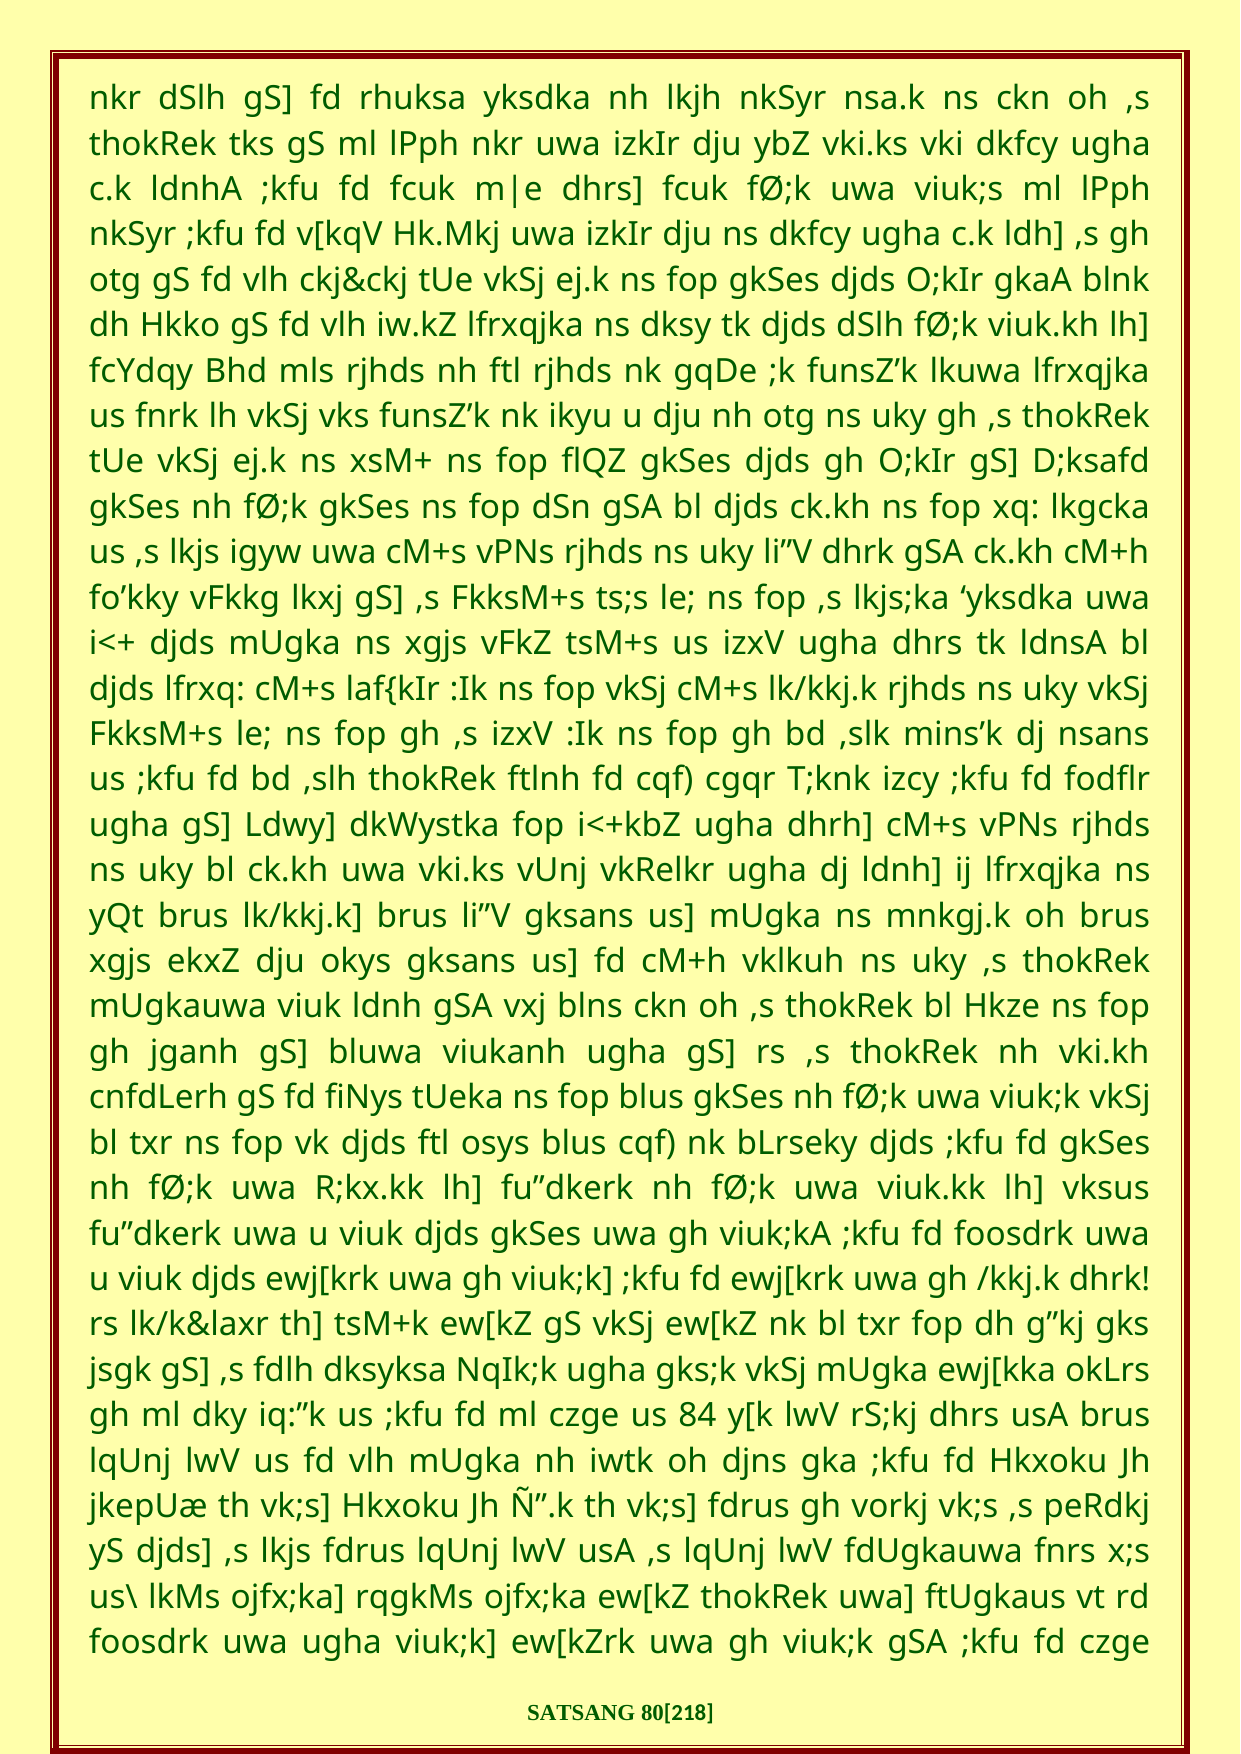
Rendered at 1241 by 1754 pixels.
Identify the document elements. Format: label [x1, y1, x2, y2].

text [89, 74, 1152, 1663]
